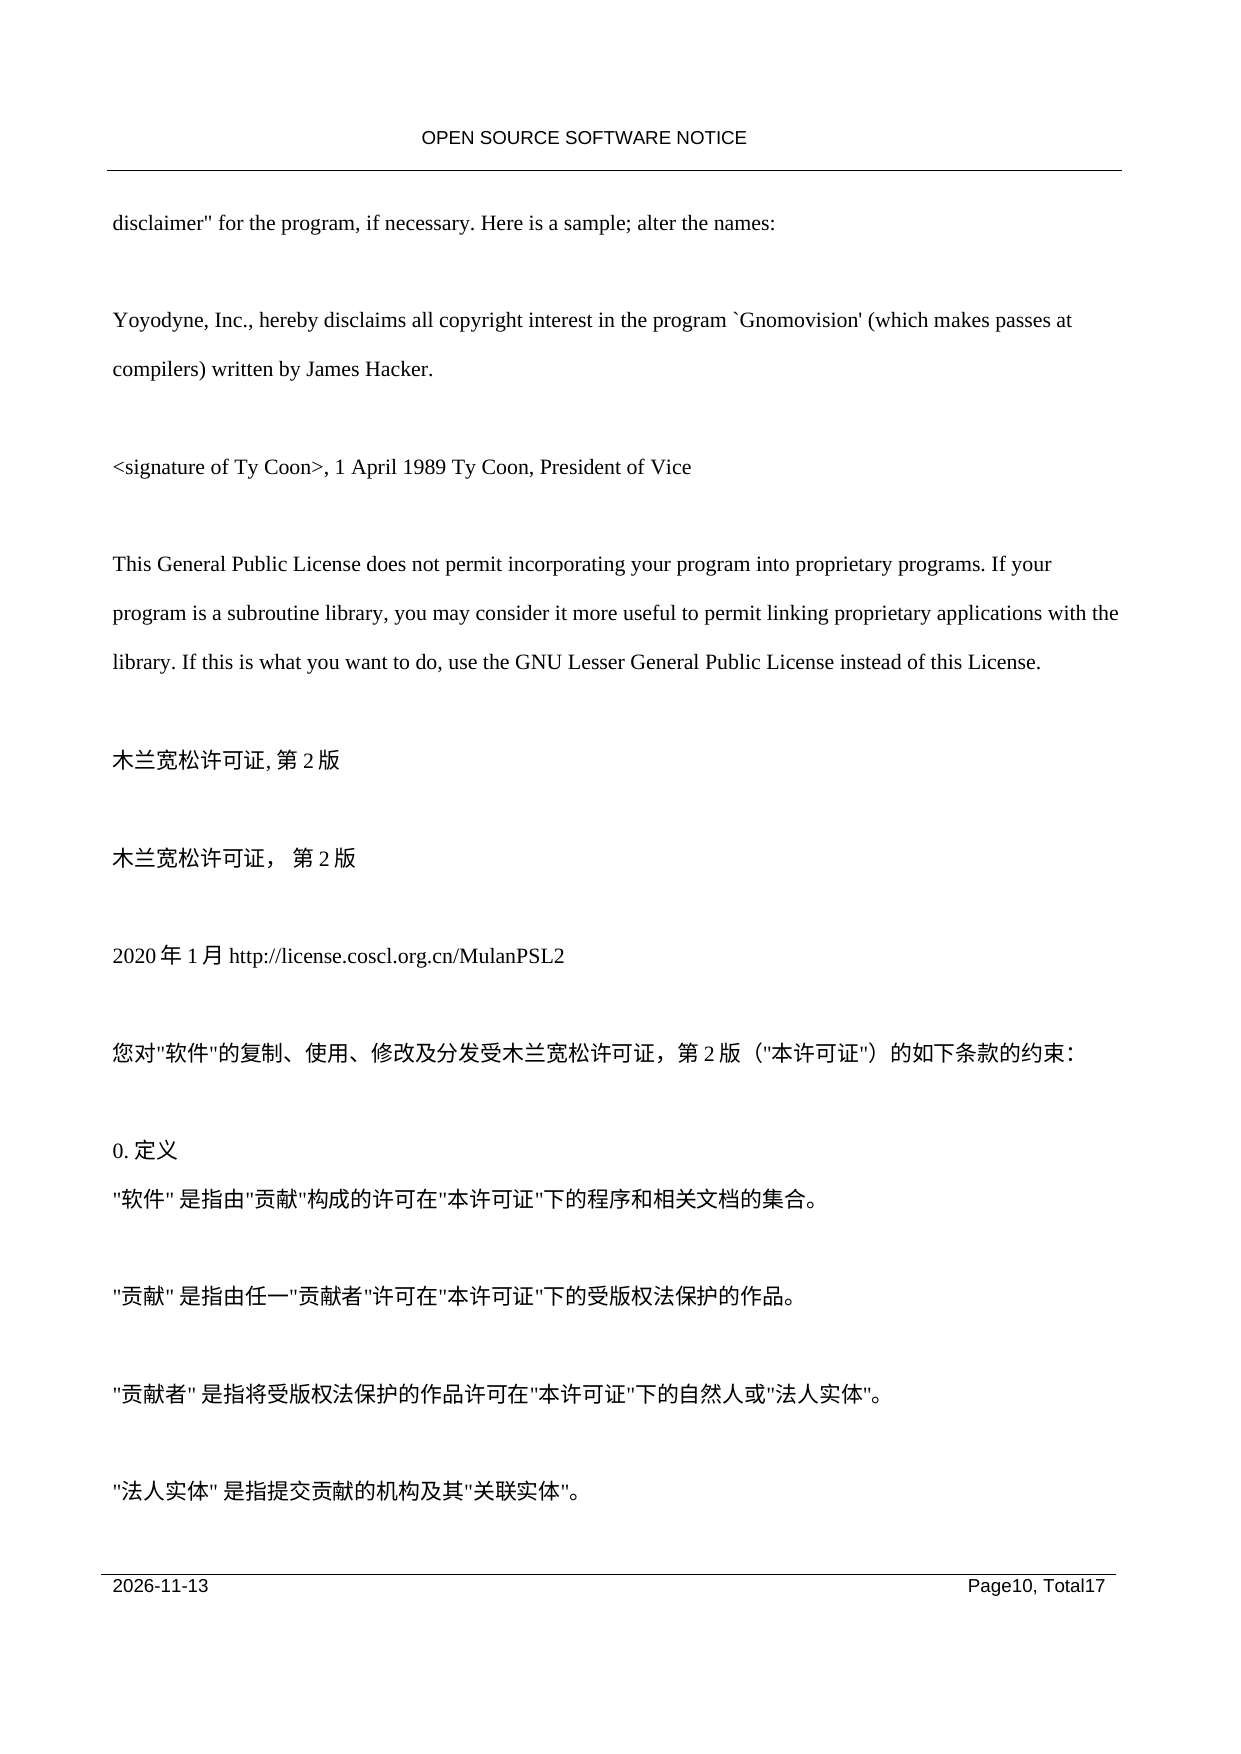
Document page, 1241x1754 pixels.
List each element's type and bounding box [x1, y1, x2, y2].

text [112, 206, 1128, 1506]
